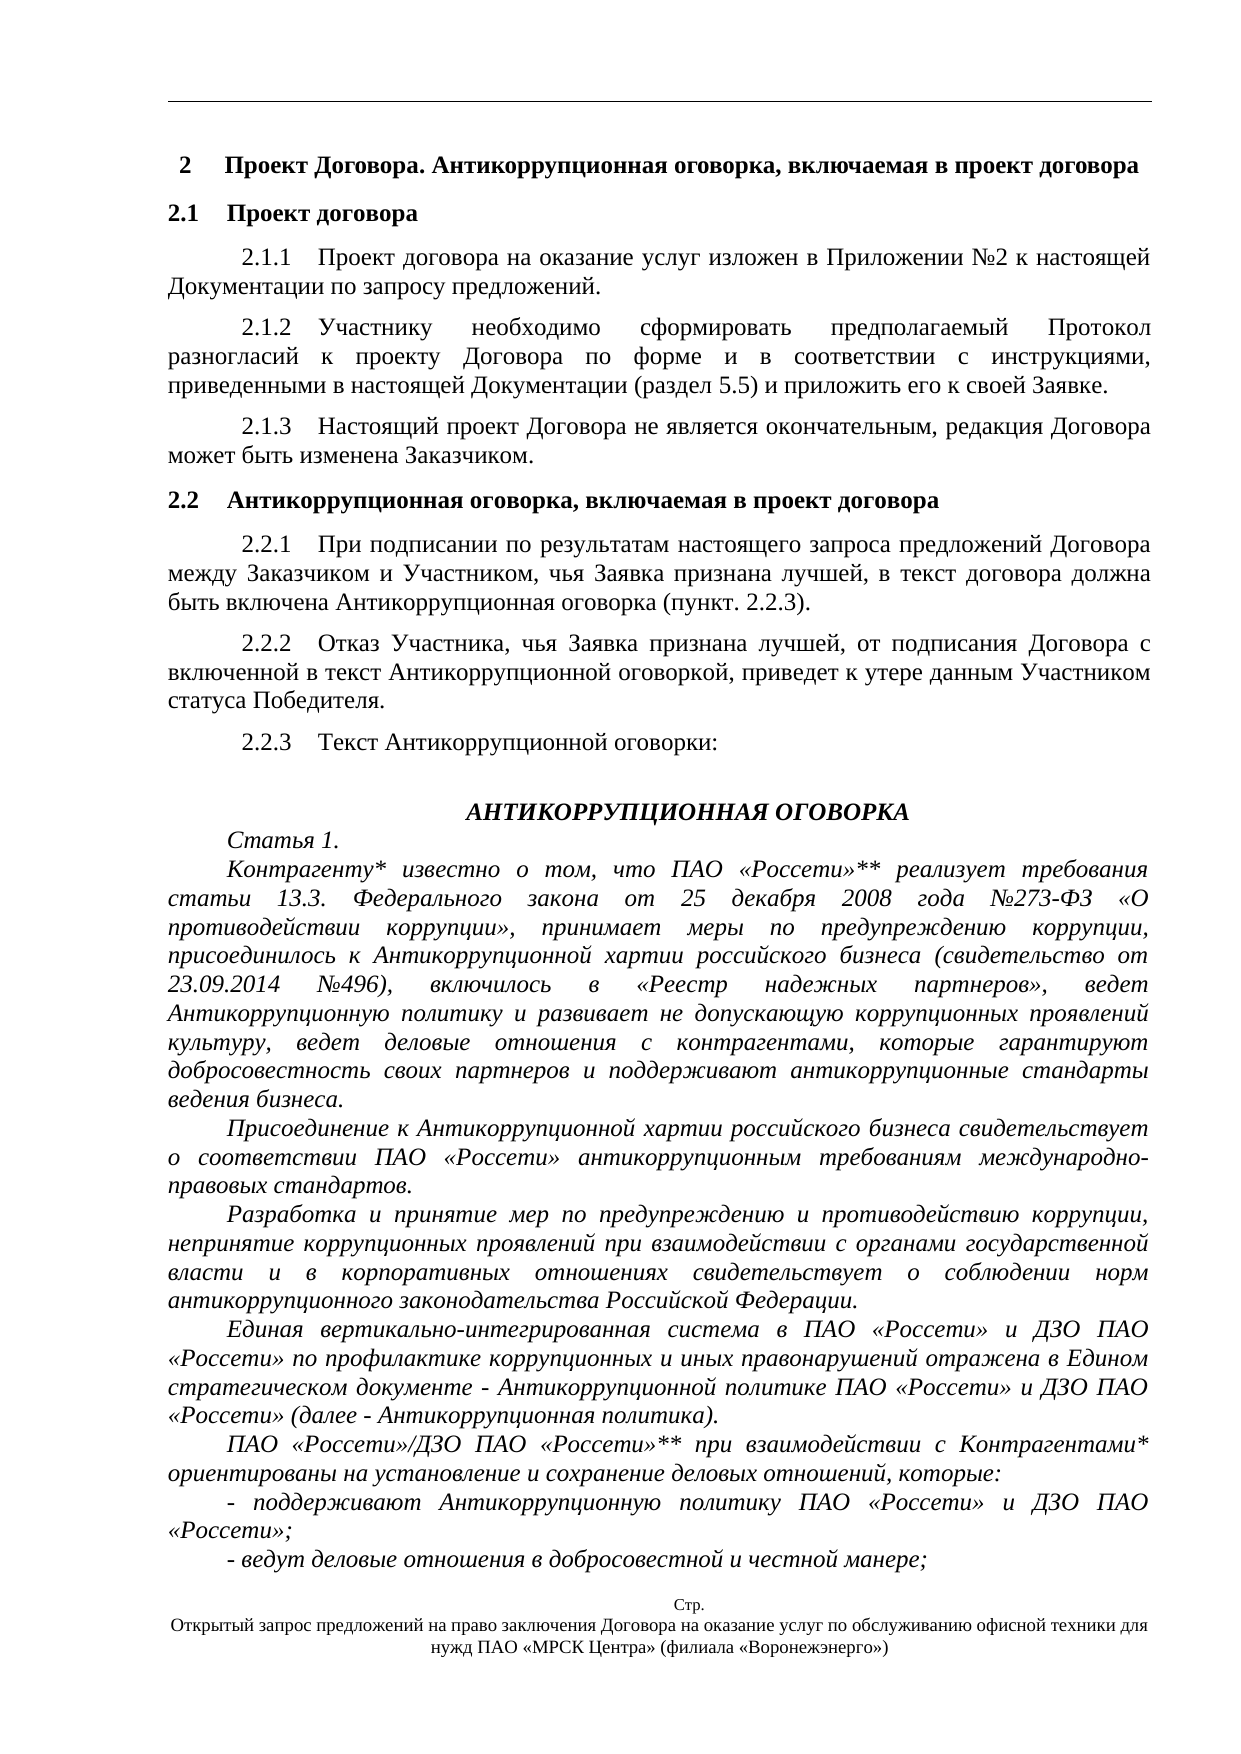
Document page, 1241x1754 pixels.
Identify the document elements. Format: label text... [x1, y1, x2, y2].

subtitle Отказ Участника, чья Заявка признана лучшей, от подписания Договора с включенной в текст Антикоррупционной оговоркой, приведет к утере данным Участником статуса Победителя. [168, 628, 1152, 714]
subtitle Текст Антикоррупционной оговорки: [168, 727, 1152, 756]
text - ведут деловые отношения в добросовестной и честной манере; [168, 1544, 1152, 1573]
subtitle Настоящий проект Договора не является окончательным, редакция Договора может быть изменена Заказчиком. [168, 411, 1152, 468]
subtitle Проект договора на оказание услуг изложен в Приложении №2 к настоящей Документации по запросу предложений. [168, 242, 1152, 300]
subtitle Антикоррупционная оговорка, включаемая в проект договора [168, 485, 1152, 514]
text ПАО «Россети»/ДЗО ПАО «Россети»** при взаимодействии с Контрагентами* ориентированы на установление и сохранение деловых отношений, которые: [168, 1429, 1152, 1487]
subtitle Проект Договора. Антикоррупционная оговорка, включаемая в проект договора [166, 150, 1152, 179]
text Присоединение к Антикоррупционной хартии российского бизнеса свидетельствует о соответствии ПАО «Россети» антикоррупционным требованиям международно-правовых стандартов. [168, 1113, 1152, 1199]
text АНТИКОРРУПЦИОННАЯ ОГОВОРКА [168, 797, 1152, 826]
subtitle При подписании по результатам настоящего запроса предложений Договора между Заказчиком и Участником, чья Заявка признана лучшей, в текст договора должна быть включена Антикоррупционная оговорка (пункт. 2.2.3). [168, 529, 1152, 616]
text Единая вертикально-интегрированная система в ПАО «Россети» и ДЗО ПАО «Россети» по профилактике коррупционных и иных правонарушений отражена в Едином стратегическом документе - Антикоррупционной политике ПАО «Россети» и ДЗО ПАО «Россети» (далее - Антикоррупционная политика). [168, 1314, 1152, 1429]
subtitle Участнику необходимо сформировать предполагаемый Протокол разногласий к проекту Договора по форме и в соответствии с инструкциями, приведенными в настоящей Документации (раздел 5.5) и приложить его к своей Заявке. [168, 312, 1152, 398]
text Разработка и принятие мер по предупреждению и противодействию коррупции, непринятие коррупционных проявлений при взаимодействии с органами государственной власти и в корпоративных отношениях свидетельствует о соблюдении норм антикоррупционного законодательства Российской Федерации. [168, 1199, 1152, 1314]
text - поддерживают Антикоррупционную политику ПАО «Россети» и ДЗО ПАО «Россети»; [168, 1487, 1152, 1544]
text Контрагенту* известно о том, что ПАО «Россети»** реализует требования статьи 13.3. Федерального закона от 25 декабря 2008 года №273-ФЗ «О противодействии коррупции», принимает меры по предупреждению коррупции, присоединилось к Антикоррупционной хартии российского бизнеса (свидетельство от 23.09.2014 №496), включилось в «Реестр надежных партнеров», ведет Антикоррупционную политику и развивает не допускающую коррупционных проявлений культуру, ведет деловые отношения с контрагентами, которые гарантируют добросовестность своих партнеров и поддерживают антикоррупционные стандарты ведения бизнеса. [168, 854, 1152, 1113]
subtitle Проект договора [168, 198, 1152, 227]
text Статья 1. [168, 826, 1152, 854]
